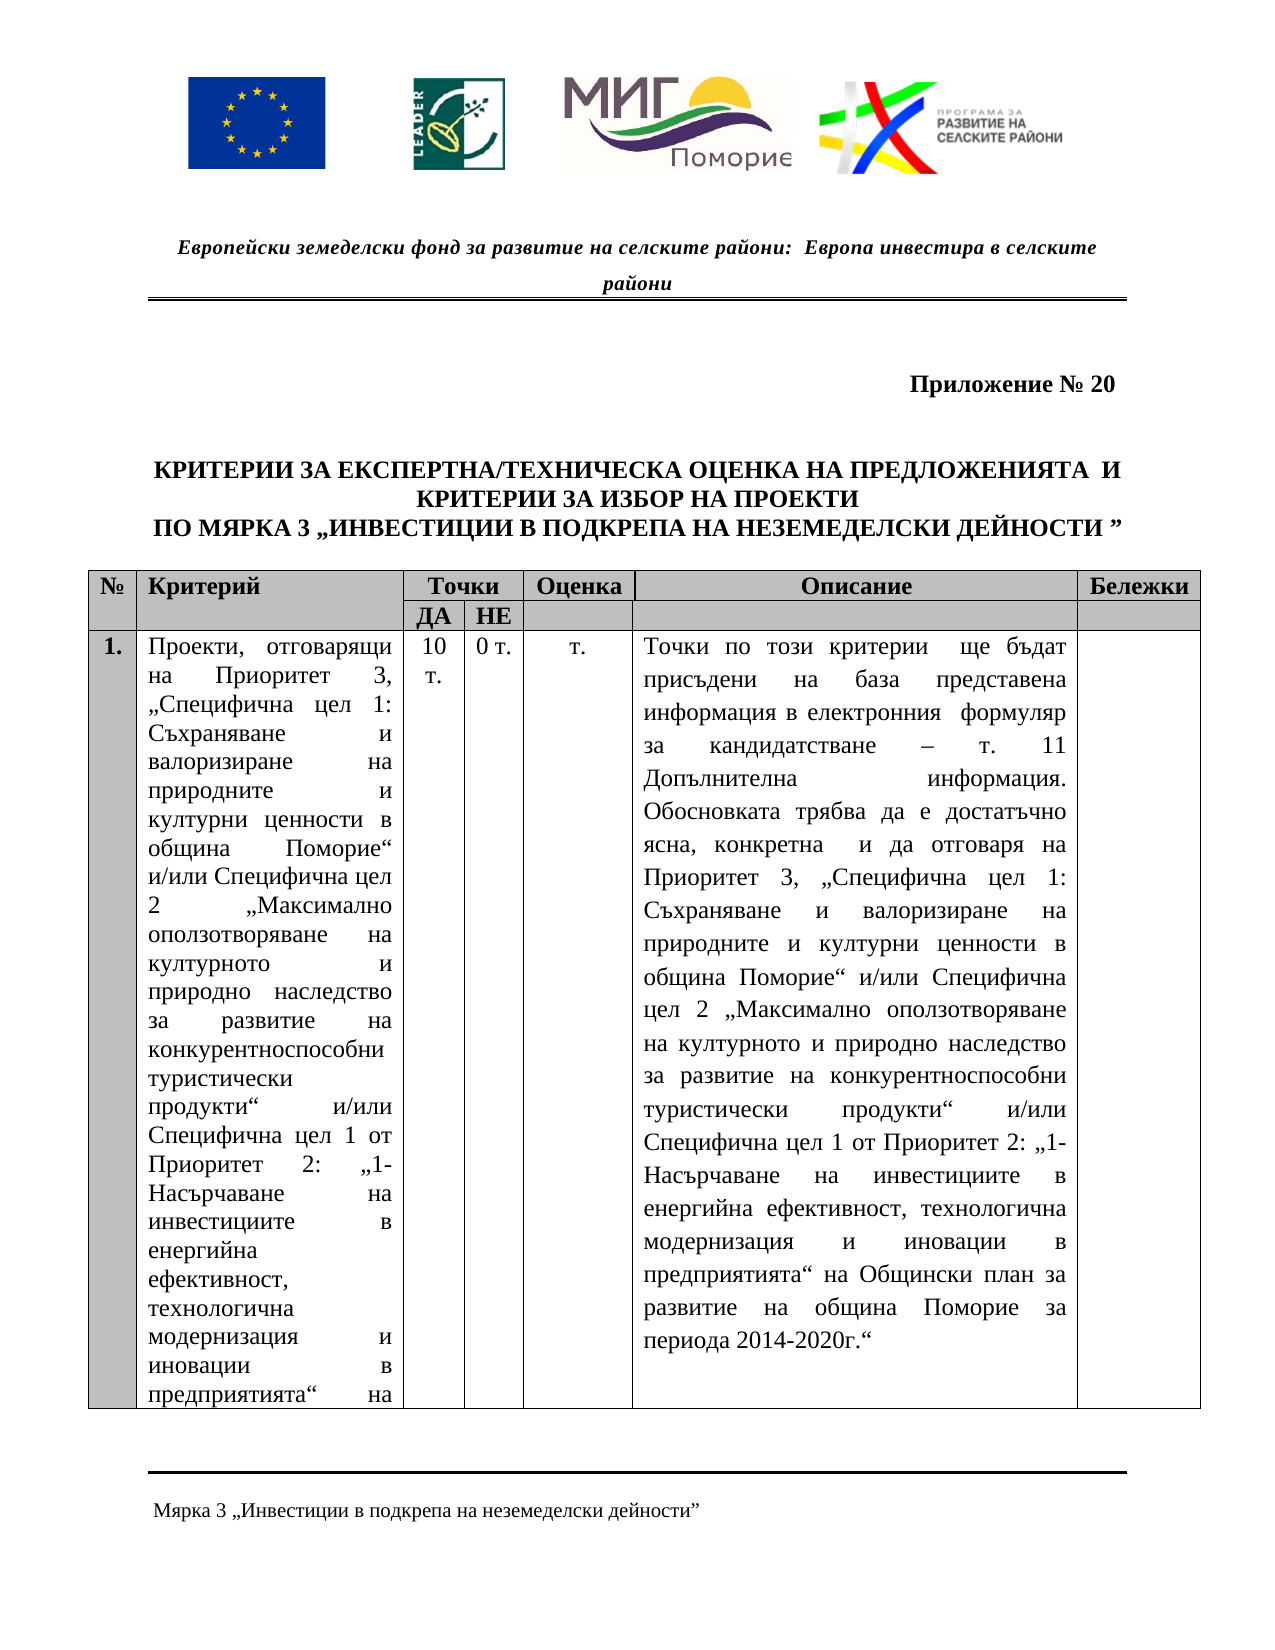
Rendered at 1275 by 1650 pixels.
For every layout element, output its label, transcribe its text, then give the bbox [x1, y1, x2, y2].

text Приложение № 20 [823, 369, 1127, 398]
table_header Описание [636, 571, 1077, 600]
table_cell 1. [89, 631, 136, 1408]
table_cell [524, 601, 632, 630]
table_cell [633, 601, 1077, 630]
table_cell т. [524, 631, 632, 1408]
text ПО МЯРКА 3 „ИНВЕСТИЦИИ В ПОДКРЕПА НА НЕЗЕМЕДЕЛСКИ ДЕЙНОСТИ ” [148, 513, 1127, 541]
picture [413, 78, 505, 170]
table_cell НЕ [465, 601, 523, 630]
table_header Бележки [1078, 571, 1200, 600]
table_cell 0 т. [465, 631, 523, 1408]
picture [806, 75, 1073, 181]
table_header Критерий [137, 571, 403, 630]
picture [188, 77, 326, 169]
table_cell 10 т. [404, 631, 464, 1408]
table_cell [1078, 631, 1200, 1408]
text КРИТЕРИИ ЗА ЕКСПЕРТНА/ТЕХНИЧЕСКА ОЦЕНКА НА ПРЕДЛОЖЕНИЯТА И КРИТЕРИИ ЗА ИЗБОР НА ПРОЕКТИ [148, 455, 1127, 513]
table_header Точки [404, 571, 523, 600]
table_cell ДА [404, 601, 464, 630]
picture [563, 76, 792, 171]
table_header № [89, 571, 136, 630]
table_header Оценка [524, 571, 634, 600]
table_cell [1078, 601, 1200, 630]
